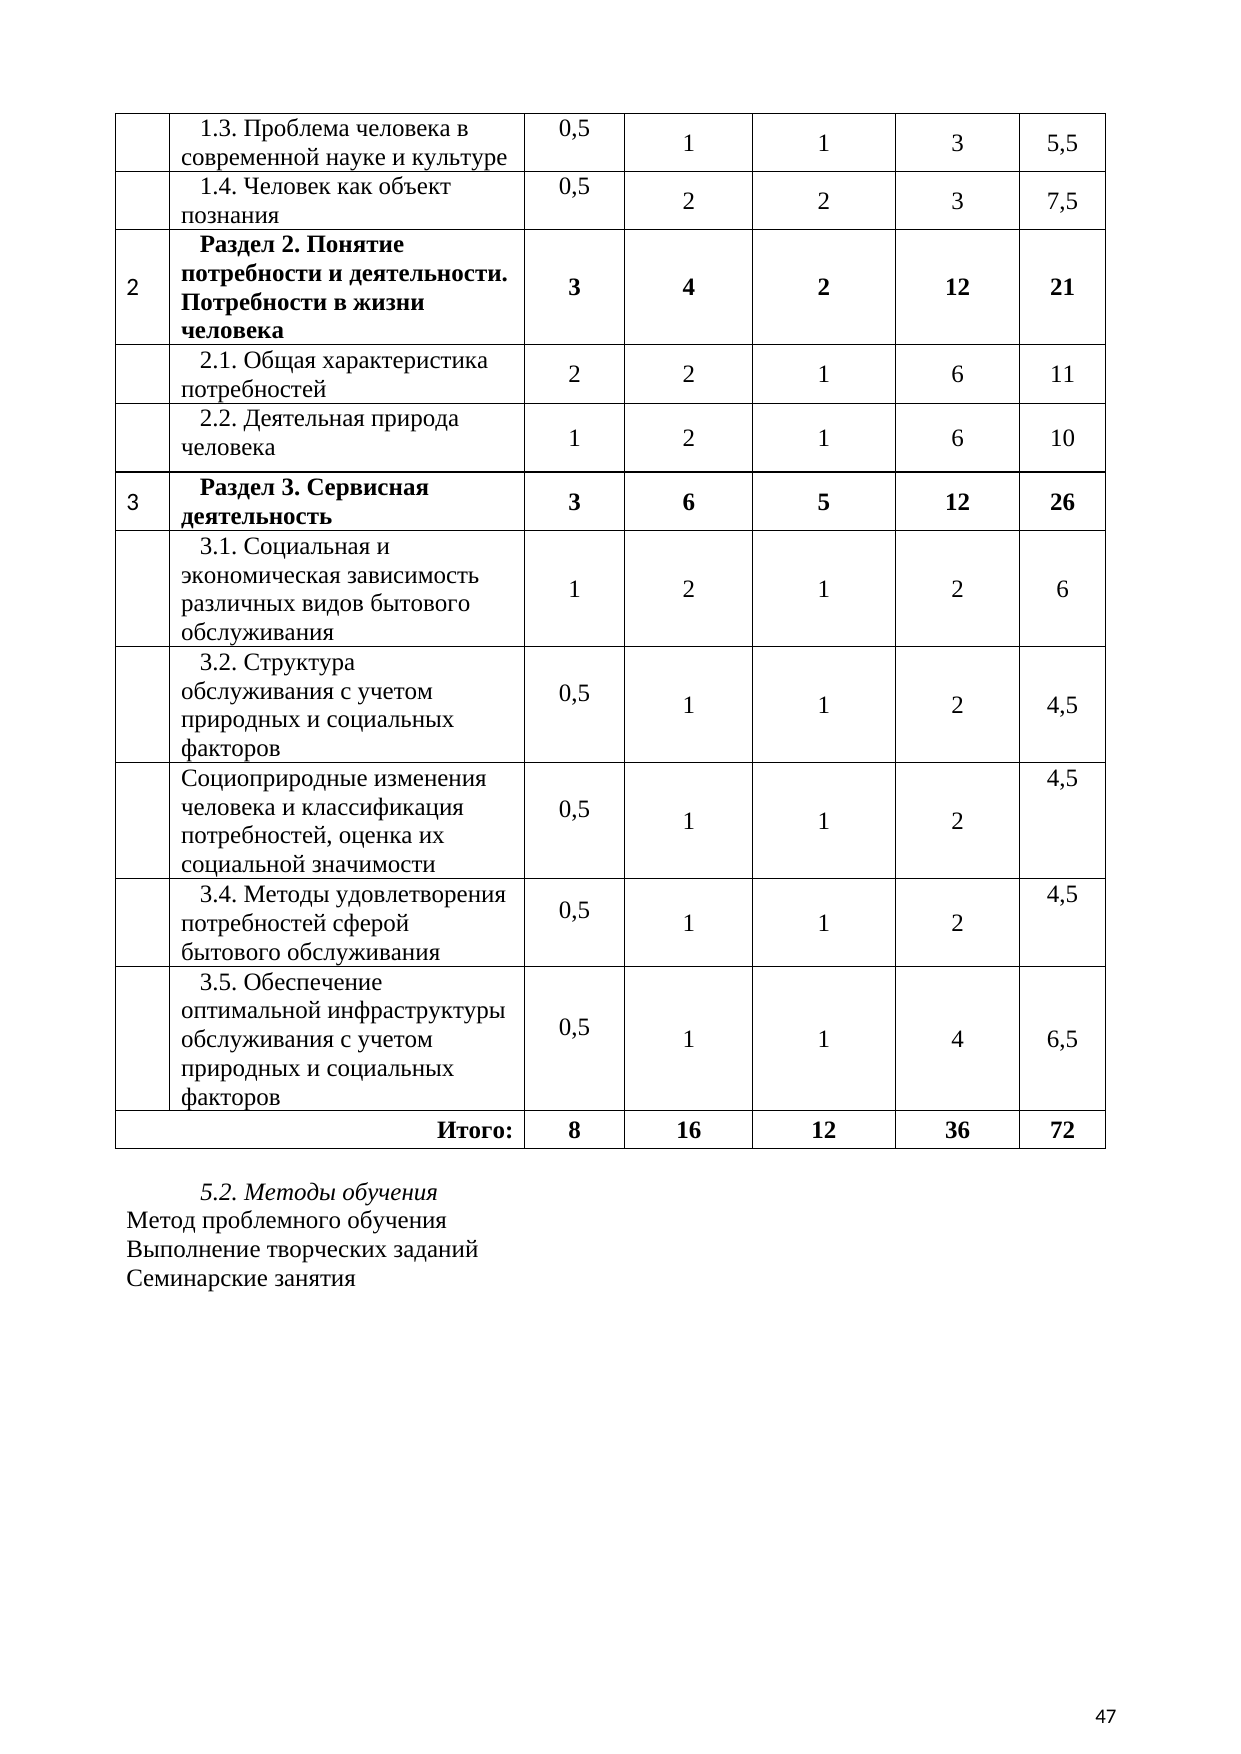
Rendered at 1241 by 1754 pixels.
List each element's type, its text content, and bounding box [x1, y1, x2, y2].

text Метод проблемного обучения [126, 1206, 1116, 1234]
table_cell 1.3. Проблема человека в современной науке и культуре [170, 114, 524, 171]
table_cell 4 [896, 967, 1019, 1110]
table_cell 4,5 [1020, 763, 1105, 878]
table_cell 7,5 [1020, 172, 1105, 229]
table_cell 1 [625, 879, 752, 966]
table_cell 4 [625, 230, 752, 344]
table_cell 16 [625, 1111, 752, 1147]
table_cell 0,5 [525, 763, 624, 878]
table_cell 1 [753, 763, 895, 878]
table_cell 0,5 [525, 114, 624, 171]
table_cell 3.2. Структура обслуживания с учетом природных и социальных факторов [170, 647, 524, 762]
table_cell [116, 647, 169, 762]
text Выполнение творческих заданий [126, 1234, 1116, 1263]
table_cell 0,5 [525, 172, 624, 229]
table_cell 72 [1020, 1111, 1105, 1147]
table_cell 2 [625, 404, 752, 471]
table_cell 12 [896, 230, 1019, 344]
table_cell 1 [625, 647, 752, 762]
table_cell 6 [896, 345, 1019, 402]
table_cell 3.1. Социальная и экономическая зависимость различных видов бытового обслуживания [170, 531, 524, 646]
table_cell 21 [1020, 230, 1105, 344]
table_cell 3 [525, 230, 624, 344]
table_cell 36 [896, 1111, 1019, 1147]
table_cell 1 [625, 763, 752, 878]
table_cell 2 [625, 531, 752, 646]
table_cell [116, 345, 169, 402]
table_cell 1 [625, 114, 752, 171]
table_cell 1 [753, 967, 895, 1110]
table_cell 2 [116, 230, 169, 344]
text 5.2. Методы обучения [126, 1177, 1116, 1206]
table_cell 1 [753, 345, 895, 402]
table_cell 1.4. Человек как объект познания [170, 172, 524, 229]
table_cell 8 [525, 1111, 624, 1147]
table_cell 2.1. Общая характеристика потребностей [170, 345, 524, 402]
table_cell 3.5. Обеспечение оптимальной инфраструктуры обслуживания с учетом природных и социальных факторов [170, 967, 524, 1110]
table_cell 10 [1020, 404, 1105, 471]
table_cell 26 [1020, 473, 1105, 530]
table_cell 12 [753, 1111, 895, 1147]
table_cell [116, 879, 169, 966]
table_cell [116, 114, 169, 171]
table_cell 6,5 [1020, 967, 1105, 1110]
table_cell 12 [896, 473, 1019, 530]
table_cell 2 [753, 172, 895, 229]
table_cell 1 [753, 404, 895, 471]
table_cell 0,5 [525, 967, 624, 1110]
table_cell 1 [753, 531, 895, 646]
table_cell 1 [753, 647, 895, 762]
table_cell 1 [625, 967, 752, 1110]
table_cell 2 [625, 345, 752, 402]
table_cell 2 [896, 647, 1019, 762]
table_cell [116, 967, 169, 1110]
table_cell 4,5 [1020, 879, 1105, 966]
table_cell [116, 404, 169, 471]
table_cell Раздел 3. Сервисная деятельность [170, 473, 524, 530]
table_cell 1 [525, 531, 624, 646]
table_cell 3 [525, 473, 624, 530]
table_cell 2.2. Деятельная природа человека [170, 404, 524, 471]
table_cell 0,5 [525, 879, 624, 966]
table_cell 2 [896, 879, 1019, 966]
table_cell 6 [896, 404, 1019, 471]
table_cell 11 [1020, 345, 1105, 402]
table_cell 5,5 [1020, 114, 1105, 171]
table_cell 3 [896, 114, 1019, 171]
table_cell 4,5 [1020, 647, 1105, 762]
table_cell 6 [1020, 531, 1105, 646]
table_cell 2 [896, 531, 1019, 646]
table_cell Итого: [116, 1111, 524, 1147]
table_cell 2 [625, 172, 752, 229]
table_cell [116, 172, 169, 229]
table_cell 1 [753, 114, 895, 171]
table_cell 2 [753, 230, 895, 344]
table_cell 3 [896, 172, 1019, 229]
table_cell 6 [625, 473, 752, 530]
table_cell Социоприродные изменения человека и классификация потребностей, оценка их социальной значимости [170, 763, 524, 878]
table_cell 0,5 [525, 647, 624, 762]
table_cell 2 [525, 345, 624, 402]
table_cell 5 [753, 473, 895, 530]
table_cell 1 [753, 879, 895, 966]
table_cell 3 [116, 473, 169, 530]
text Семинарские занятия [126, 1263, 1116, 1292]
table_cell 2 [896, 763, 1019, 878]
table_cell Раздел 2. Понятие потребности и деятельности. Потребности в жизни человека [170, 230, 524, 344]
table_cell [116, 763, 169, 878]
table_cell 3.4. Методы удовлетворения потребностей сферой бытового обслуживания [170, 879, 524, 966]
table_cell 1 [525, 404, 624, 471]
table_cell [116, 531, 169, 646]
